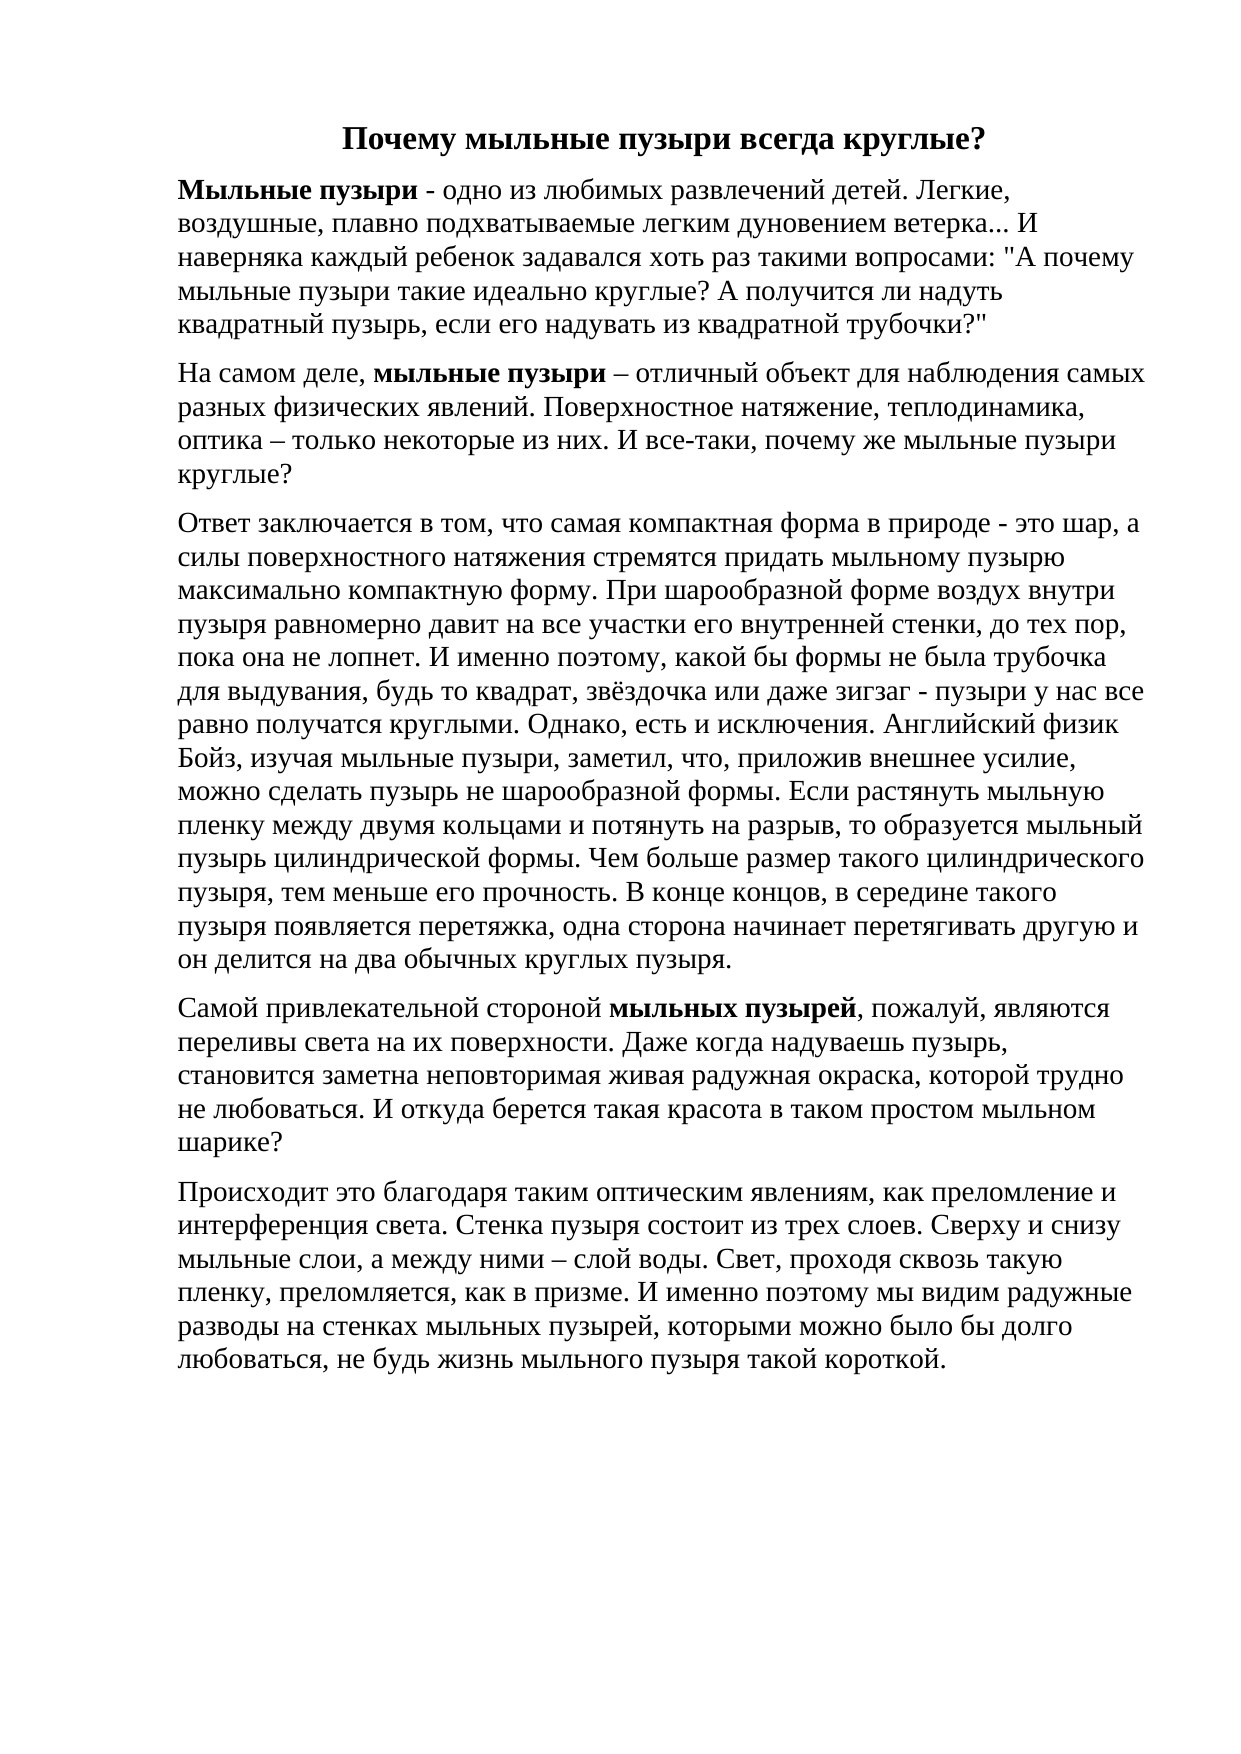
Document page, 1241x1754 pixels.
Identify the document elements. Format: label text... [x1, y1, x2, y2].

text Самой привлекательной стороной мыльных пузырей, пожалуй, являются переливы света на их поверхности. Даже когда надуваешь пузырь, становится заметна неповторимая живая радужная окраска, которой трудно не любоваться. И откуда берется такая красота в таком простом мыльном шарике? [177, 990, 1152, 1158]
text Мыльные пузыри - одно из любимых развлечений детей. Легкие, воздушные, плавно подхватываемые легким дуновением ветерка... И наверняка каждый ребенок задавался хоть раз такими вопросами: "А почему мыльные пузыри такие идеально круглые? А получится ли надуть квадратный пузырь, если его надувать из квадратной трубочки?" [177, 172, 1152, 340]
text Почему мыльные пузыри всегда круглые? [177, 118, 1152, 156]
text На самом деле, мыльные пузыри – отличный объект для наблюдения самых разных физических явлений. Поверхностное натяжение, теплодинамика, оптика – только некоторые из них. И все-таки, почему же мыльные пузыри круглые? [177, 355, 1152, 489]
text Происходит это благодаря таким оптическим явлениям, как преломление и интерференция света. Стенка пузыря состоит из трех слоев. Сверху и снизу мыльные слои, а между ними – слой воды. Свет, проходя сквозь такую пленку, преломляется, как в призме. И именно поэтому мы видим радужные разводы на стенках мыльных пузырей, которыми можно было бы долго любоваться, не будь жизнь мыльного пузыря такой короткой. [177, 1174, 1152, 1375]
text Ответ заключается в том, что самая компактная форма в природе - это шар, а силы поверхностного натяжения стремятся придать мыльному пузырю максимально компактную форму. При шарообразной форме воздух внутри пузыря равномерно давит на все участки его внутренней стенки, до тех пор, пока она не лопнет. И именно поэтому, какой бы формы не была трубочка для выдувания, будь то квадрат, звёздочка или даже зигзаг - пузыри у нас все равно получатся круглыми. Однако, есть и исключения. Английский физик Бойз, изучая мыльные пузыри, заметил, что, приложив внешнее усилие, можно сделать пузырь не шарообразной формы. Если растянуть мыльную пленку между двумя кольцами и потянуть на разрыв, то образуется мыльный пузырь цилиндрической формы. Чем больше размер такого цилиндрического пузыря, тем меньше его прочность. В конце концов, в середине такого пузыря появляется перетяжка, одна сторона начинает перетягивать другую и он делится на два обычных круглых пузыря. [177, 505, 1152, 975]
